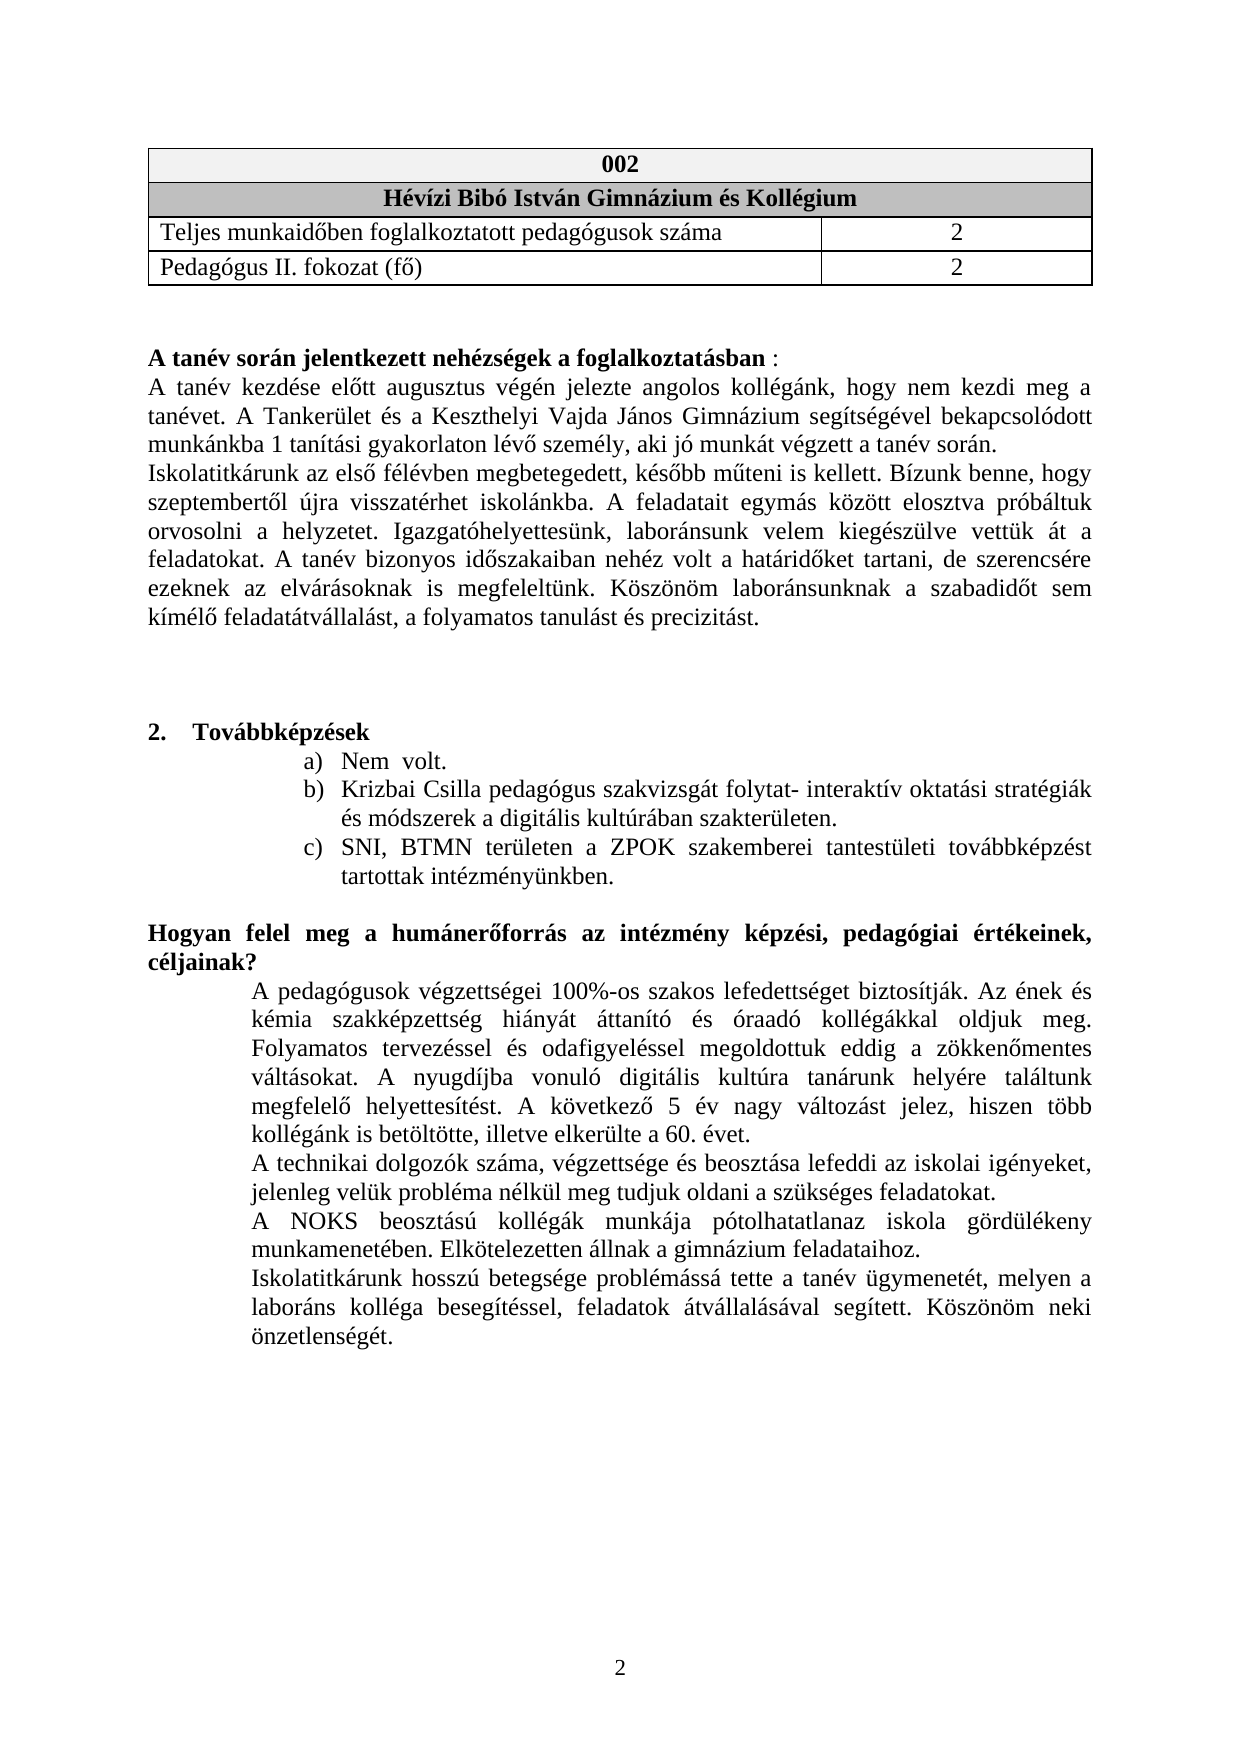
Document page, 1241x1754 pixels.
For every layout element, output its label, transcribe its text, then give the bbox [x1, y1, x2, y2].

list A tanév során jelentkezett nehézségek a foglalkoztatásban : [148, 343, 1093, 372]
text Hogyan felel meg a humánerőforrás az intézmény képzési, pedagógiai értékeinek, céljainak? [148, 918, 1093, 976]
list A pedagógusok végzettségei 100%-os szakos lefedettséget biztosítják. Az ének és kémia szakképzettség hiányát áttanító és óraadó kollégákkal oldjuk meg. Folyamatos tervezéssel és odafigyeléssel megoldottuk eddig a zökkenőmentes váltásokat. A nyugdíjba vonuló digitális kultúra tanárunk helyére találtunk megfelelő helyettesítést. A következő 5 év nagy változást jelez, hiszen több kollégánk is betöltötte, illetve elkerülte a 60. évet. [251, 976, 1093, 1148]
table_cell Teljes munkaidőben foglalkoztatott pedagógusok száma [149, 218, 821, 250]
table_cell Hévízi Bibó István Gimnázium és Kollégium [149, 183, 1091, 216]
table_header 002 [149, 149, 1091, 182]
list A tanév kezdése előtt augusztus végén jelezte angolos kollégánk, hogy nem kezdi meg a tanévet. A Tankerület és a Keszthelyi Vajda János Gimnázium segítségével bekapcsolódott munkánkba 1 tanítási gyakorlaton lévő személy, aki jó munkát végzett a tanév során. [148, 372, 1093, 458]
list SNI, BTMN területen a ZPOK szakemberei tantestületi továbbképzést tartottak intézményünkben. [303, 832, 1093, 889]
list Iskolatitkárunk hosszú betegsége problémássá tette a tanév ügymenetét, melyen a laboráns kolléga besegítéssel, feladatok átvállalásával segített. Köszönöm neki önzetlenségét. [251, 1263, 1093, 1349]
list A NOKS beosztású kollégák munkája pótolhatatlanaz iskola gördülékeny munkamenetében. Elkötelezetten állnak a gimnázium feladataihoz. [251, 1206, 1093, 1263]
table_cell 2 [822, 252, 1091, 284]
list Nem volt. [303, 746, 1093, 774]
list Krizbai Csilla pedagógus szakvizsgát folytat- interaktív oktatási stratégiák és módszerek a digitális kultúrában szakterületen. [303, 774, 1093, 832]
list Továbbképzések [148, 717, 1093, 746]
table_cell 2 [822, 218, 1091, 250]
list Iskolatitkárunk az első félévben megbetegedett, később műteni is kellett. Bízunk benne, hogy szeptembertől újra visszatérhet iskolánkba. A feladatait egymás között elosztva próbáltuk orvosolni a helyzetet. Igazgatóhelyettesünk, laboránsunk velem kiegészülve vettük át a feladatokat. A tanév bizonyos időszakaiban nehéz volt a határidőket tartani, de szerencsére ezeknek az elvárásoknak is megfeleltünk. Köszönöm laboránsunknak a szabadidőt sem kímélő feladatátvállalást, a folyamatos tanulást és precizitást. [148, 458, 1093, 631]
list A technikai dolgozók száma, végzettsége és beosztása lefeddi az iskolai igényeket, jelenleg velük probléma nélkül meg tudjuk oldani a szükséges feladatokat. [251, 1148, 1093, 1206]
table_cell Pedagógus II. fokozat (fő) [149, 252, 821, 284]
